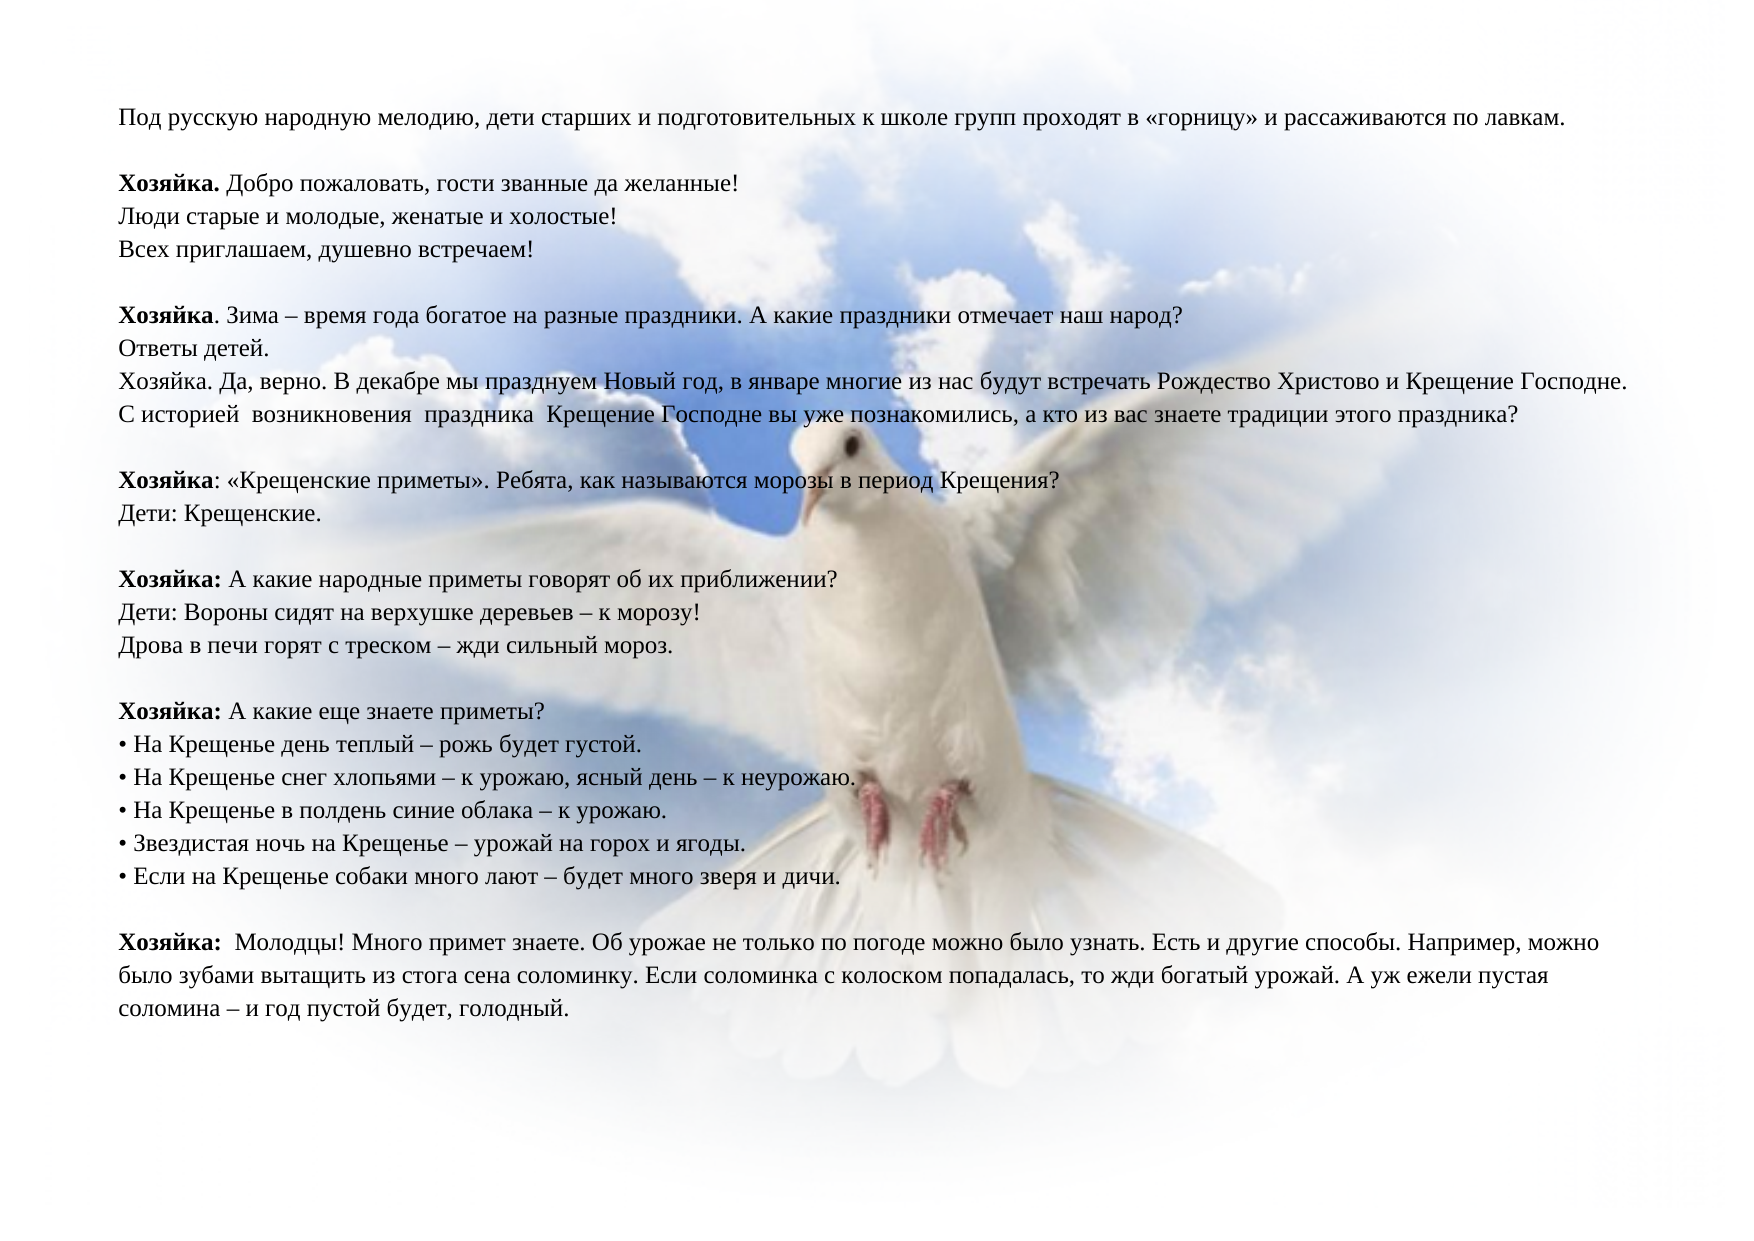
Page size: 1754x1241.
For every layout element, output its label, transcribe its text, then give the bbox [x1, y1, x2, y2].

text • Звездистая ночь на Крещенье – урожай на горох и ягоды. [118, 828, 1636, 857]
text Дети: Крещенские. [118, 498, 1636, 527]
text • На Крещенье день теплый – рожь будет густой. [118, 729, 1636, 758]
text С историей возникновения праздника Крещение Господне вы уже познакомились, а кто из вас знаете традиции этого праздника? [118, 399, 1636, 428]
text Хозяйка: Молодцы! Много примет знаете. Об урожае не только по погоде можно было узнать. Есть и другие способы. Например, можно было зубами вытащить из стога сена соломинку. Если соломинка с колоском попадалась, то жди богатый урожай. А уж ежели пустая соломина – и год пустой будет, голодный. [118, 927, 1636, 1022]
text Хозяйка. Да, верно. В декабре мы празднуем Новый год, в январе многие из нас будут встречать Рождество Христово и Крещение Господне. [118, 366, 1636, 395]
text Хозяйка: А какие народные приметы говорят об их приближении? [118, 564, 1636, 593]
text Ответы детей. [118, 333, 1636, 362]
text • На Крещенье в полдень синие облака – к урожаю. [118, 795, 1636, 824]
picture [29, 0, 1725, 1208]
text • На Крещенье снег хлопьями – к урожаю, ясный день – к неурожаю. [118, 762, 1636, 791]
text Люди старые и молодые, женатые и холостые! [118, 201, 1636, 229]
text Хозяйка: «Крещенские приметы». Ребята, как называются морозы в период Крещения? [118, 465, 1636, 494]
text Хозяйка: А какие еще знаете приметы? [118, 696, 1636, 725]
text • Если на Крещенье собаки много лают – будет много зверя и дичи. [118, 861, 1636, 890]
text Дрова в печи горят с треском – жди сильный мороз. [118, 630, 1636, 659]
text Хозяйка. Зима – время года богатое на разные праздники. А какие праздники отмечает наш народ? [118, 300, 1636, 329]
text Дети: Вороны сидят на верхушке деревьев – к морозу! [118, 597, 1636, 626]
text Под русскую народную мелодию, дети старших и подготовительных к школе групп проходят в «горницу» и рассаживаются по лавкам. [118, 102, 1636, 131]
text Всех приглашаем, душевно встречаем! [118, 234, 1636, 263]
text Хозяйка. Добро пожаловать, гости званные да желанные! [118, 168, 1636, 197]
